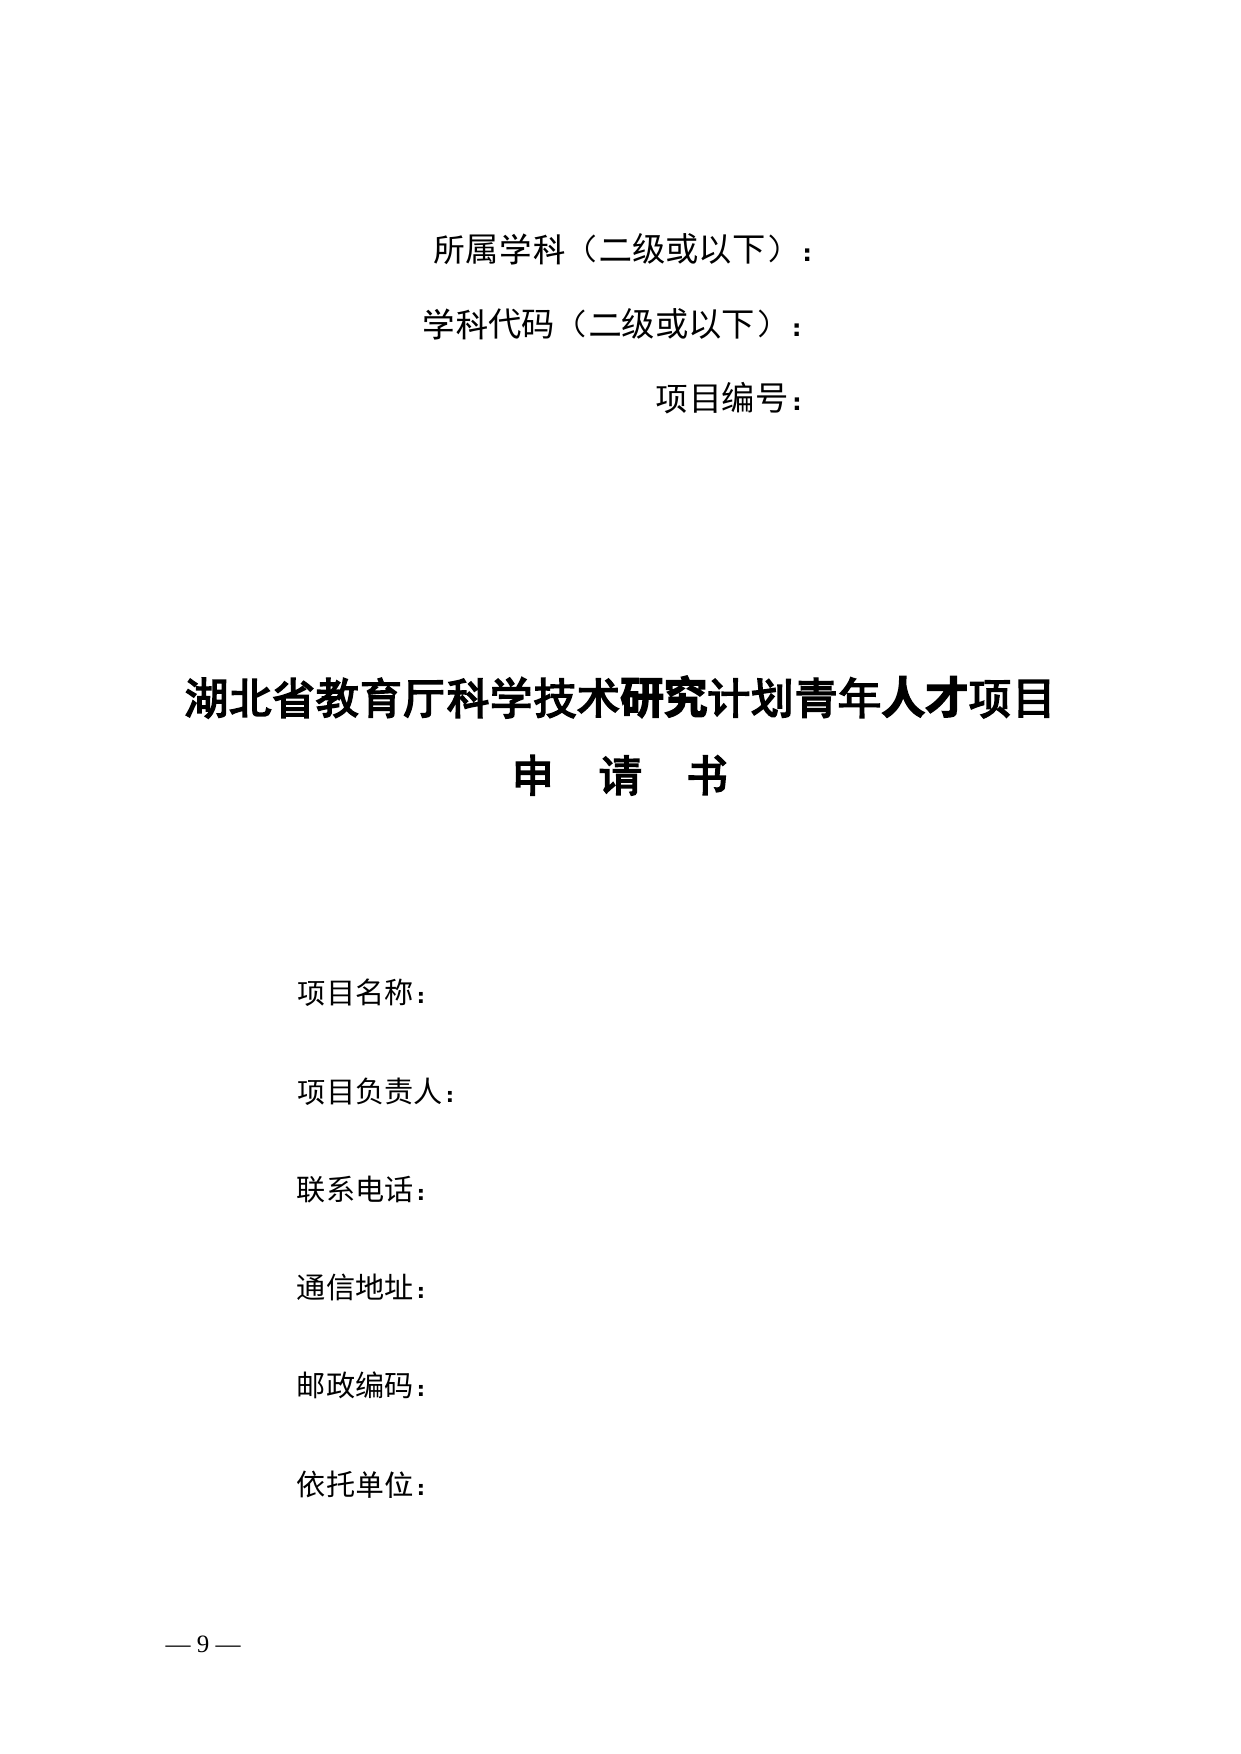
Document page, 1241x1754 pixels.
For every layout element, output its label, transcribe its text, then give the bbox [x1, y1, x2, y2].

text 项目名称： [297, 959, 1075, 1024]
text 申 请 书 [165, 740, 1075, 805]
text 依托单位： [297, 1450, 1075, 1515]
text 学科代码（二级或以下）： [165, 289, 1075, 354]
text 所属学科（二级或以下）： [165, 215, 1075, 280]
text 项目负责人： [297, 1057, 1075, 1122]
text 通信地址： [297, 1254, 1075, 1319]
text 联系电话： [297, 1155, 1075, 1220]
text 项目编号： [165, 364, 1075, 429]
text 邮政编码： [297, 1352, 1075, 1417]
text 湖北省教育厅科学技术研究计划青年人才项目 [165, 662, 1075, 727]
